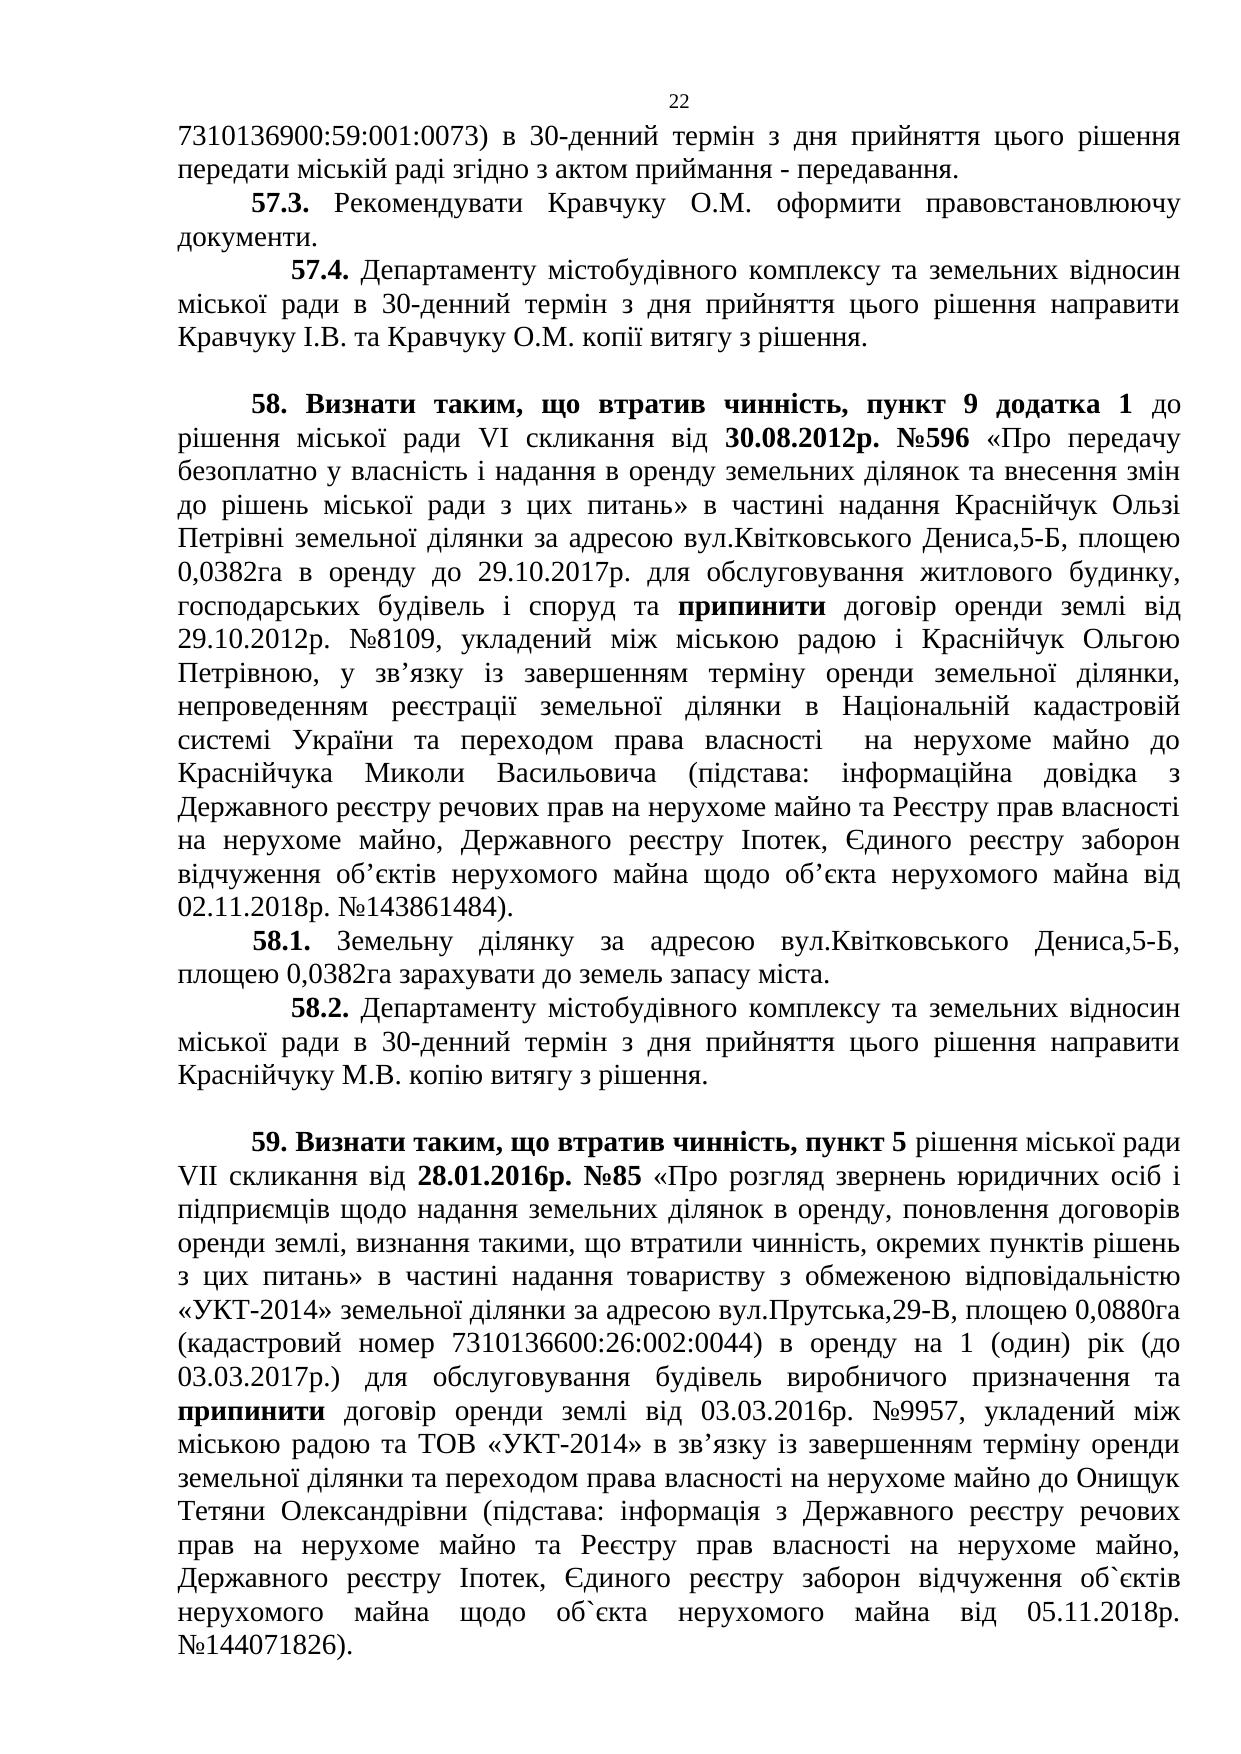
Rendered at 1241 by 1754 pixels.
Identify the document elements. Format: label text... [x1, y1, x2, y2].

text 58. Визнати таким, що втратив чинність, пункт 9 додатка 1 до рішення міської ради VІ скликання від 30.08.2012р. №596 «Про передачу безоплатно у власність і надання в оренду земельних ділянок та внесення змін до рішень міської ради з цих питань» в частині надання Краснійчук Ользі Петрівні земельної ділянки за адресою вул.Квітковського Дениса,5-Б, площею 0,0382га в оренду до 29.10.2017р. для обслуговування житлового будинку, господарських будівель і споруд та припинити договір оренди землі від 29.10.2012р. №8109, укладений між міською радою і Краснійчук Ольгою Петрівною, у зв’язку із завершенням терміну оренди земельної ділянки, непроведенням реєстрації земельної ділянки в Національній кадастровій системі України та переходом права власності на нерухоме майно до Краснійчука Миколи Васильовича (підстава: інформаційна довідка з Державного реєстру речових прав на нерухоме майно та Реєстру прав власності на нерухоме майно, Державного реєстру Іпотек, Єдиного реєстру заборон відчуження об’єктів нерухомого майна щодо об’єкта нерухомого майна від 02.11.2018р. №143861484). [177, 386, 1181, 923]
text 57.3. Рекомендувати Кравчуку О.М. оформити правовстановлюючу документи. [177, 185, 1181, 252]
text 58.2. Департаменту містобудівного комплексу та земельних відносин міської ради в 30-денний термін з дня прийняття цього рішення направити Краснійчуку М.В. копію витягу з рішення. [177, 990, 1181, 1091]
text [177, 118, 1181, 185]
text 57.4. Департаменту містобудівного комплексу та земельних відносин міської ради в 30-денний термін з дня прийняття цього рішення направити Кравчуку І.В. та Кравчуку О.М. копії витягу з рішення. [177, 252, 1181, 353]
text 58.1. Земельну ділянку за адресою вул.Квітковського Дениса,5-Б, площею 0,0382га зарахувати до земель запасу міста. [177, 923, 1181, 990]
text 59. Визнати таким, що втратив чинність, пункт 5 рішення міської ради VІІ скликання від 28.01.2016р. №85 «Про розгляд звернень юридичних осіб і підприємців щодо надання земельних ділянок в оренду, поновлення договорів оренди землі, визнання такими, що втратили чинність, окремих пунктів рішень з цих питань» в частині надання товариству з обмеженою відповідальністю «УКТ-2014» земельної ділянки за адресою вул.Прутська,29-В, площею 0,0880га (кадастровий номер 7310136600:26:002:0044) в оренду на 1 (один) рік (до 03.03.2017р.) для обслуговування будівель виробничого призначення та припинити договір оренди землі від 03.03.2016р. №9957, укладений між міською радою та ТОВ «УКТ-2014» в зв’язку із завершенням терміну оренди земельної ділянки та переходом права власності на нерухоме майно до Онищук Тетяни Олександрівни (підстава: інформація з Державного реєстру речових прав на нерухоме майно та Реєстру прав власності на нерухоме майно, Державного реєстру Іпотек, Єдиного реєстру заборон відчуження об`єктів нерухомого майна щодо об`єкта нерухомого майна від 05.11.2018р. №144071826). [177, 1124, 1181, 1661]
